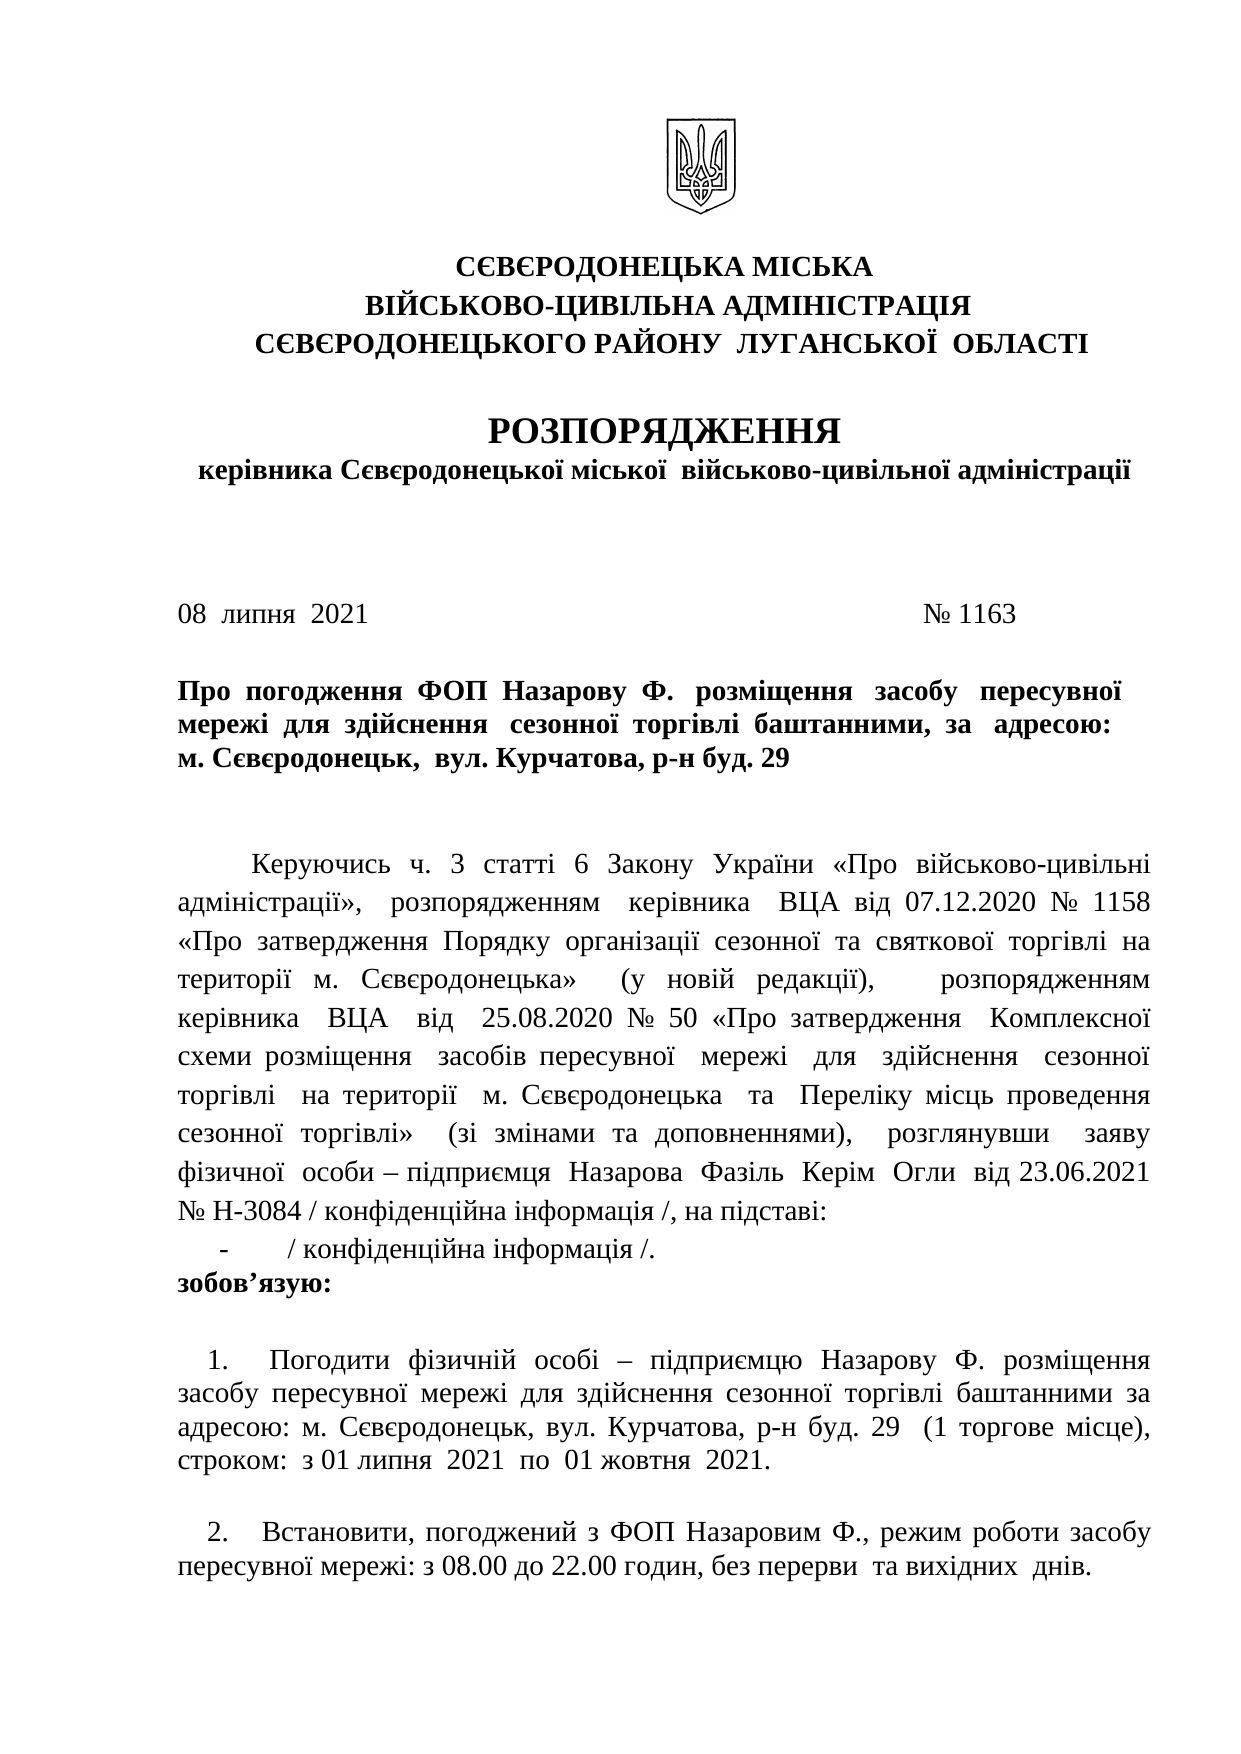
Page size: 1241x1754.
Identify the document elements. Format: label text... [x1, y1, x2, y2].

text ВІЙСЬКОВО-ЦИВІЛЬНА АДМІНІСТРАЦІЯ [177, 288, 1152, 321]
text 08 липня 2021 № 1163 [177, 596, 1152, 629]
list Встановити, погоджений з ФОП Назаровим Ф., режим роботи засобу пересувної мережі: з 08.00 до 22.00 годин, без перерви та вихідних днів. [177, 1514, 1152, 1582]
list / конфіденційна інформація /. [177, 1231, 1152, 1265]
text зобовʼязую: [177, 1265, 1152, 1298]
text Про погодження ФОП Назарову Ф. розміщення засобу пересувної мережі для здійснення сезонної торгівлі баштанними, за адресою: м. Сєвєродонецьк, вул. Курчатова, р-н буд. 29 [177, 673, 1122, 774]
text СЄВЄРОДОНЕЦЬКА МІСЬКА [177, 249, 1152, 283]
text СЄВЄРОДОНЕЦЬКОГО РАЙОНУ ЛУГАНСЬКОЇ ОБЛАСТІ [177, 326, 1152, 360]
text керівника Сєвєродонецької міської військово-цивільної адміністрації [177, 452, 1152, 485]
title РОЗПОРЯДЖЕННЯ [177, 409, 1152, 452]
list Погодити фізичній особі – підприємцю Назарову Ф. розміщення засобу пересувної мережі для здійснення сезонної торгівлі баштанними за адресою: м. Сєвєродонецьк, вул. Курчатова, р-н буд. 29 (1 торгове місце), строком: з 01 липня 2021 по 01 жовтня 2021. [177, 1342, 1152, 1476]
text Керуючись ч. 3 статті 6 Закону України «Про військово-цивільні адміністрації», розпорядженням керівника ВЦА від 07.12.2020 № 1158 «Про затвердження Порядку організації сезонної та святкової торгівлі на території м. Сєвєродонецька» (у новій редакції), розпорядженням керівника ВЦА від 25.08.2020 № 50 «Про затвердження Комплексної схеми розміщення засобів пересувної мережі для здійснення сезонної торгівлі на території м. Сєвєродонецька та Переліку місць проведення сезонної торгівлі» (зі змінами та доповненнями), розглянувши заяву фізичної особи – підприємця Назарова Фазіль Керім Огли від 23.06.2021 № Н-3084 / конфіденційна інформація /, на підставі: [177, 846, 1152, 1226]
